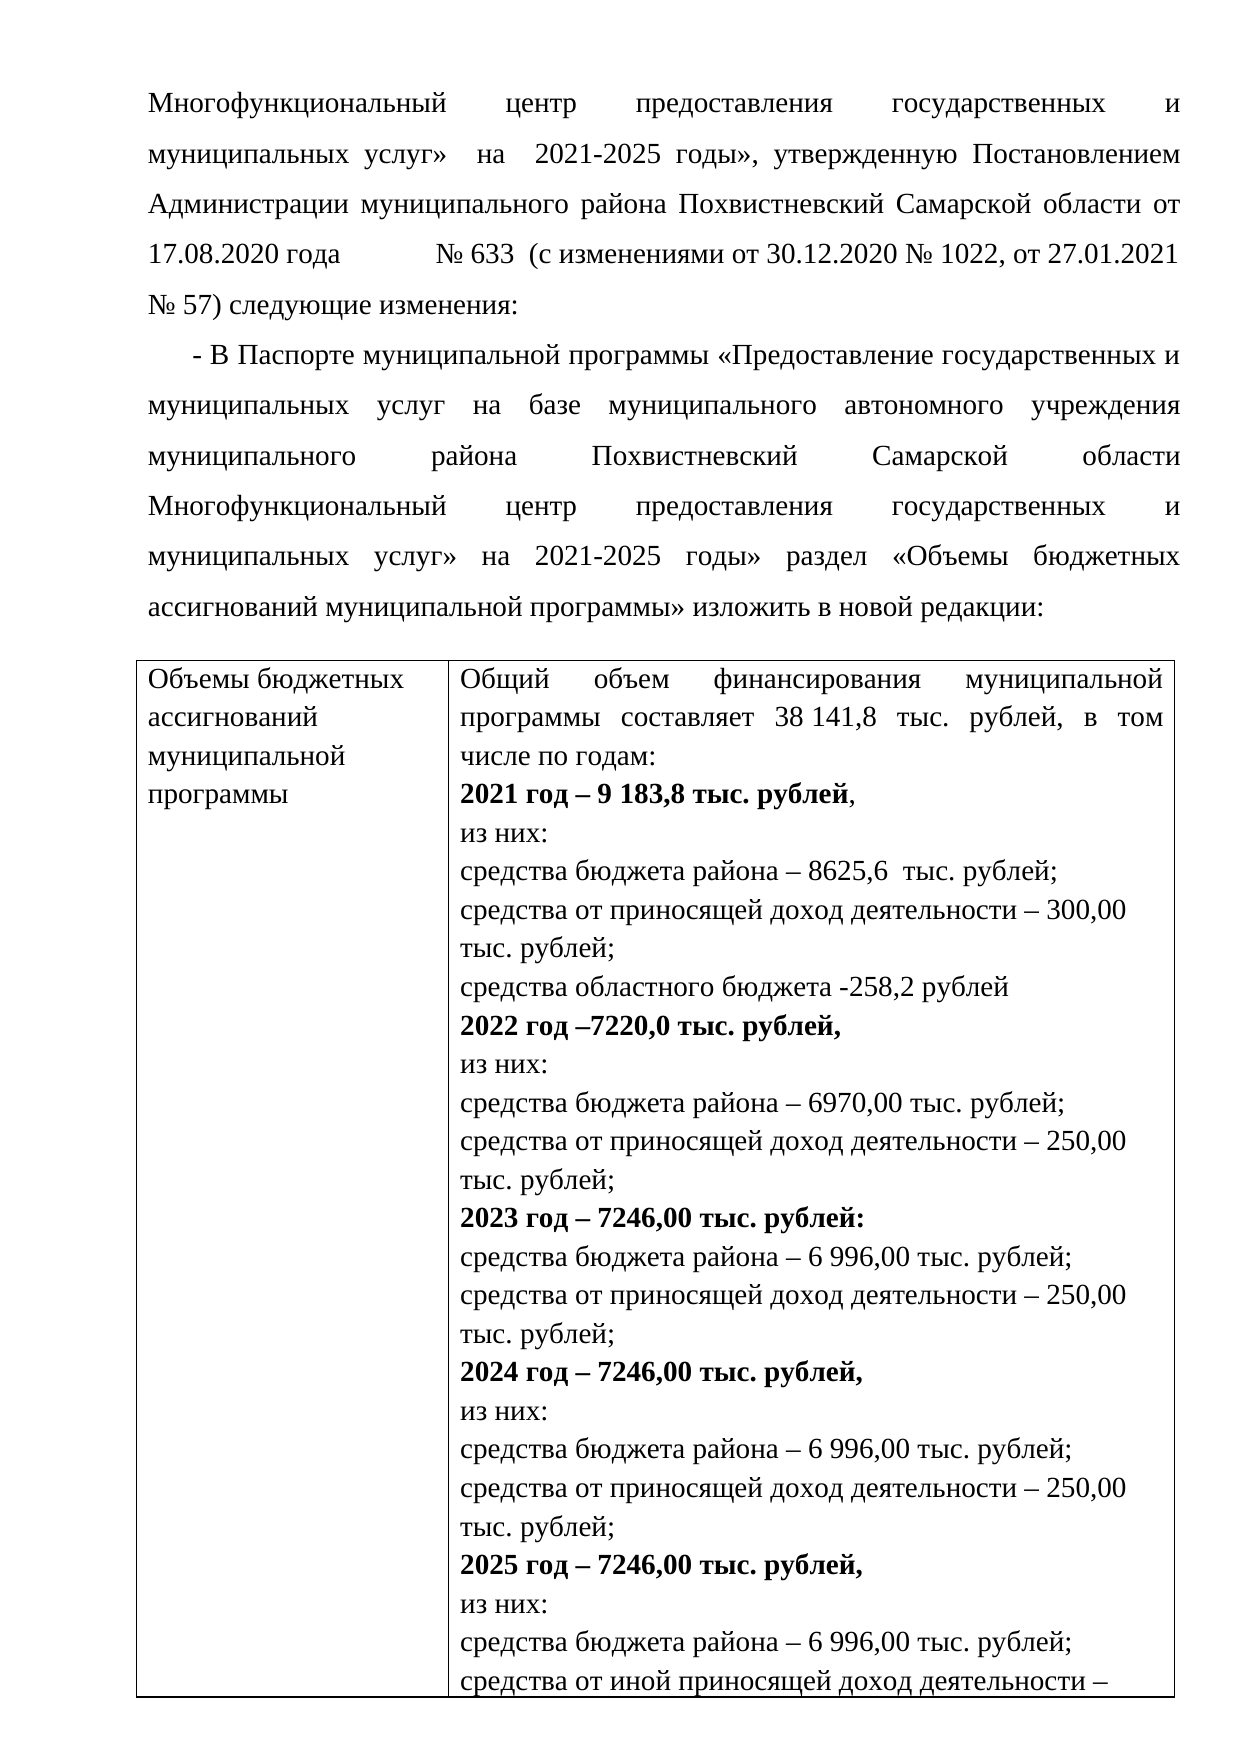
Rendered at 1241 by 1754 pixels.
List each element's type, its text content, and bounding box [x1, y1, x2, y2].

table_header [137, 661, 448, 1696]
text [148, 86, 1181, 320]
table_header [449, 661, 1174, 1696]
text - В Паспорте муниципальной программы «Предоставление государственных и муниципальных услуг на базе муниципального автономного учреждения муниципального района Похвистневский Самарской области Многофункциональный центр предоставления государственных и муниципальных услуг» на 2021-2025 годы» раздел «Объемы бюджетных ассигнований муниципальной программы» изложить в новой редакции: [148, 337, 1181, 622]
